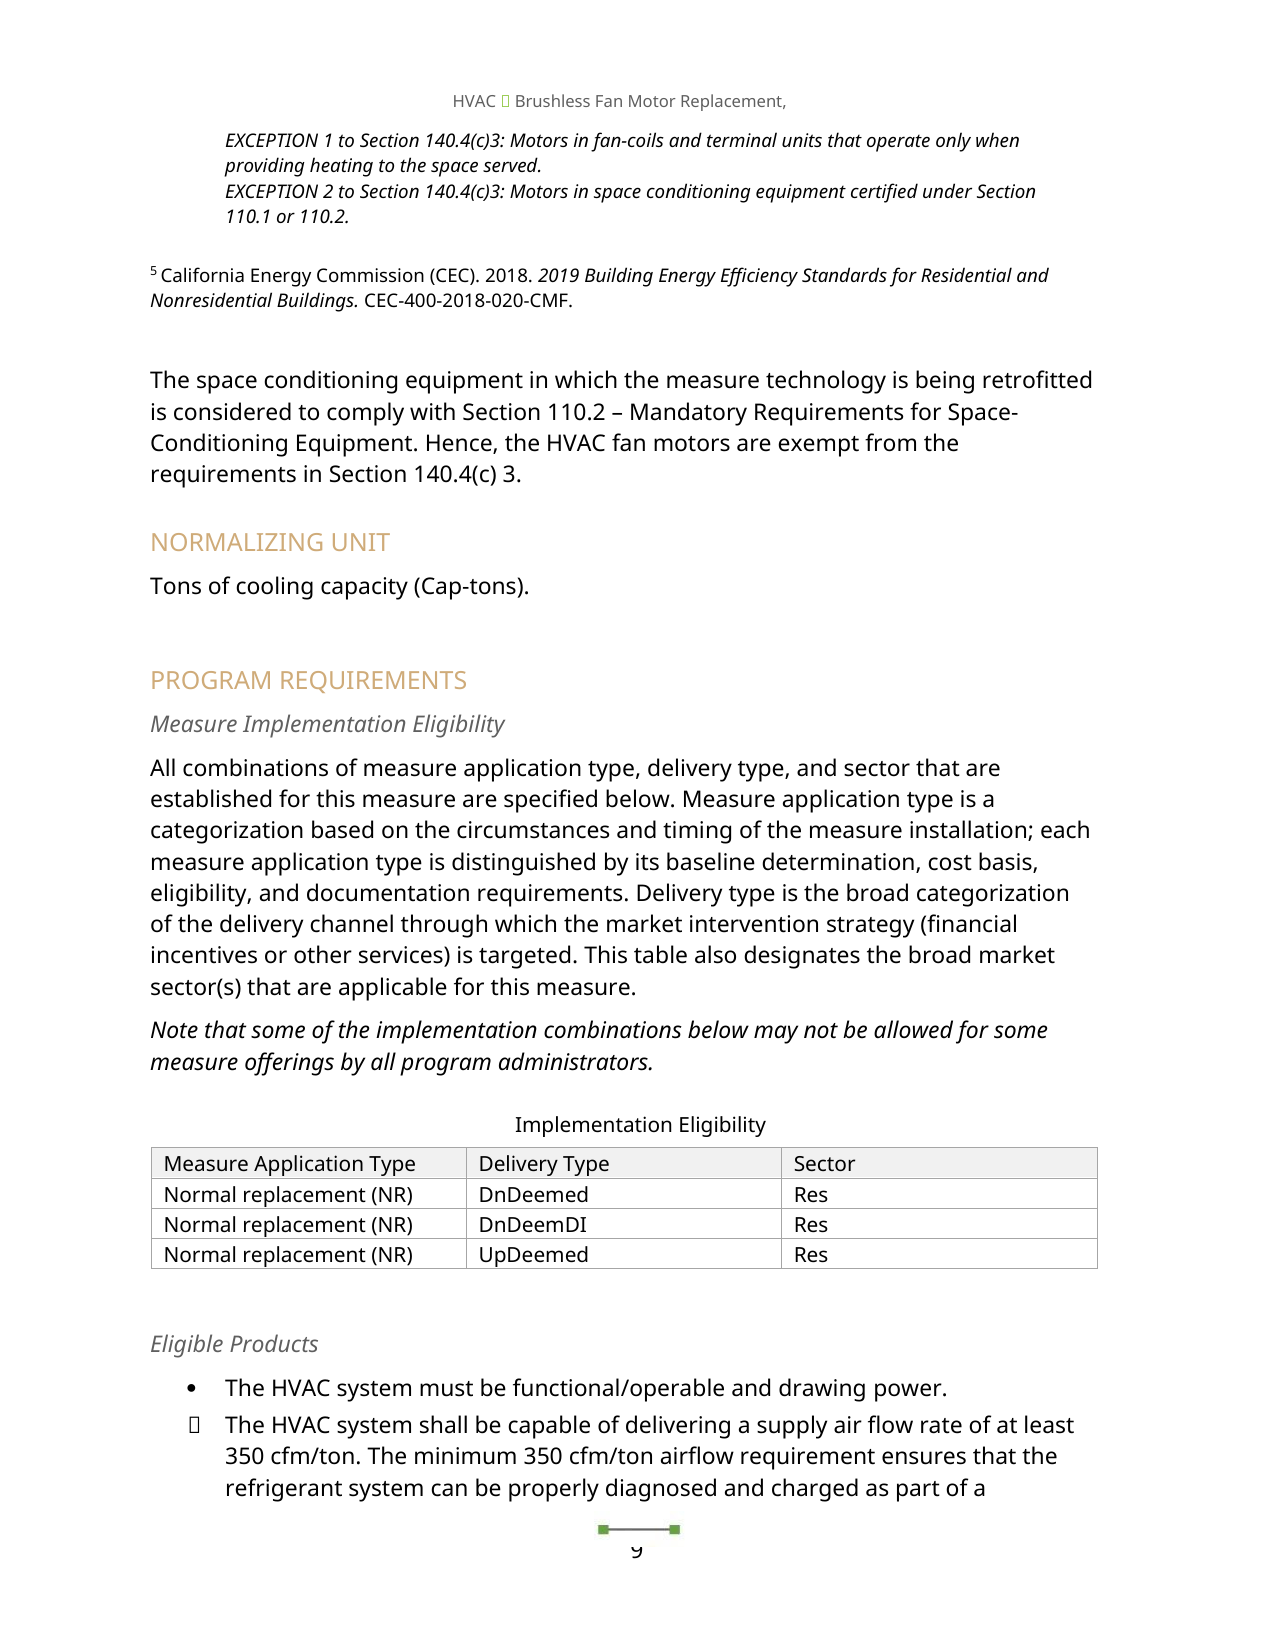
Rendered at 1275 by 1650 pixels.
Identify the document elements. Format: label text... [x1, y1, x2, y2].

subtitle PROGRAM REQUIREMENTS [150, 662, 1231, 696]
table_header Delivery Type [467, 1148, 781, 1177]
list The HVAC system must be functional/operable and drawing power. [187, 1372, 1231, 1403]
text Measure Implementation Eligibility [150, 708, 1231, 739]
table_cell Res [782, 1179, 1097, 1208]
table_cell Normal replacement (NR) [152, 1239, 466, 1268]
table_cell Normal replacement (NR) [152, 1179, 466, 1208]
text Note that some of the implementation combinations below may not be allowed for some measure offerings by all program administrators. [150, 1014, 1099, 1077]
table_cell Res [782, 1209, 1097, 1238]
text Implementation Eligibility [426, 1110, 854, 1138]
table_header Sector [782, 1148, 1097, 1177]
list EXCEPTION 1 to Section 140.4(c)3: Motors in fan-coils and terminal units that operate only when providing heating to the space served. [225, 127, 1066, 178]
list EXCEPTION 2 to Section 140.4(c)3: Motors in space conditioning equipment certified under Section 110.1 or 110.2. [225, 178, 1066, 229]
text The space conditioning equipment in which the measure technology is being retrofitted is considered to comply with Section 110.2 – Mandatory Requirements for Space-Conditioning Equipment. Hence, the HVAC fan motors are exempt from the requirements in Section 140.4(c) 3. [150, 364, 1109, 489]
text All combinations of measure application type, delivery type, and sector that are established for this measure are specified below. Measure application type is a categorization based on the circumstances and timing of the measure installation; each measure application type is distinguished by its baseline determination, cost basis, eligibility, and documentation requirements. Delivery type is the broad categorization of the delivery channel through which the market intervention strategy (financial incentives or other services) is targeted. This table also designates the broad market sector(s) that are applicable for this measure. [150, 752, 1094, 1002]
table_header Measure Application Type [152, 1148, 466, 1177]
text 5 California Energy Commission (CEC). 2018. 2019 Building Energy Efficiency Standards for Residential and Nonresidential Buildings. CEC-400-2018-020-CMF. [150, 262, 1099, 313]
table_cell DnDeemed [467, 1179, 781, 1208]
text Eligible Products [150, 1328, 1231, 1359]
subtitle NORMALIZING UNIT [150, 524, 1231, 558]
table_cell UpDeemed [467, 1239, 781, 1268]
text Tons of cooling capacity (Cap-tons). [150, 570, 1231, 602]
table_cell DnDeemDI [467, 1209, 781, 1238]
table_cell Normal replacement (NR) [152, 1209, 466, 1238]
table_cell Res [782, 1239, 1097, 1268]
picture [594, 1511, 685, 1547]
